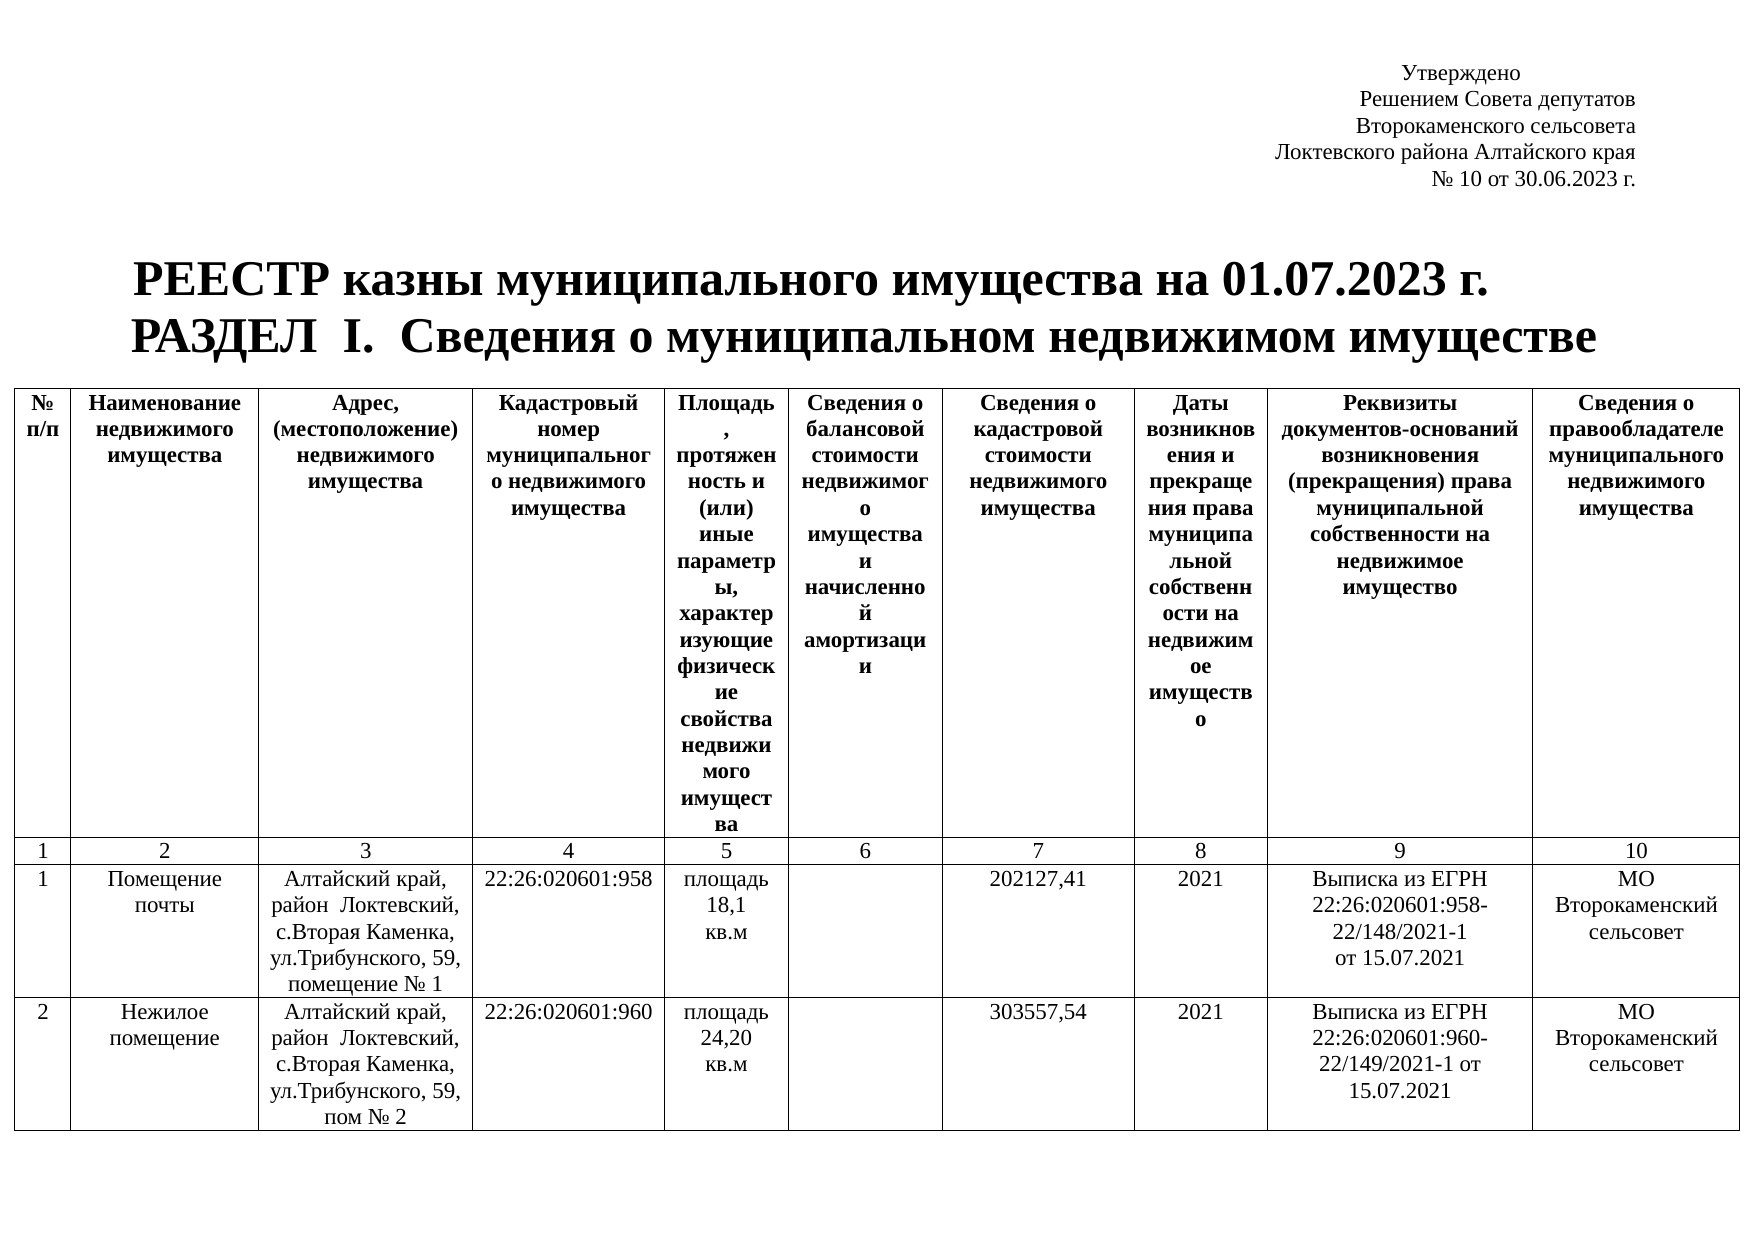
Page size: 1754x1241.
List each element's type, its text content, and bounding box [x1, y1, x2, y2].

table_cell 303557,54 [943, 998, 1134, 1129]
table_cell Нежилое помещение [71, 998, 258, 1129]
table_cell Выписка из ЕГРН 22:26:020601:958-22/148/2021-1 от 15.07.2021 [1268, 865, 1532, 997]
table_cell 2 [15, 998, 70, 1129]
table_cell 2021 [1135, 865, 1267, 997]
table_cell 202127,41 [943, 865, 1134, 997]
text Второкаменского сельсовета [133, 112, 1636, 138]
table_cell Выписка из ЕГРН 22:26:020601:960-22/149/2021-1 от 15.07.2021 [1268, 998, 1532, 1129]
table_cell МО Второкаменский сельсовет [1533, 865, 1739, 997]
table_cell 9 [1268, 838, 1532, 864]
table_cell 22:26:020601:958 [473, 865, 664, 997]
table_cell 4 [473, 838, 664, 864]
table_cell 7 [943, 838, 1134, 864]
table_cell Помещение почты [71, 865, 258, 997]
table_cell 22:26:020601:960 [473, 998, 664, 1129]
text № 10 от 30.06.2023 г. [133, 164, 1636, 191]
table_cell 10 [1533, 838, 1739, 864]
table_cell [789, 998, 942, 1129]
table_cell 2021 [1135, 998, 1267, 1129]
text РЕЕСТР казны муниципального имущества на 01.07.2023 г. [133, 248, 1636, 306]
table_cell Алтайский край, район Локтевский, с.Вторая Каменка, ул.Трибунского, 59, помещение № 1 [259, 865, 472, 997]
table_cell 1 [15, 865, 70, 997]
table_cell 2 [71, 838, 258, 864]
table_cell 1 [15, 838, 70, 864]
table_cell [1533, 998, 1739, 1129]
table_cell 8 [1135, 838, 1267, 864]
table_header Площадь, протяженность и (или) иные параметры, характеризующие физические свойства недвижимого имущества [665, 389, 788, 837]
text РАЗДЕЛ I. Сведения о муниципальном недвижимом имуществе [118, 306, 1636, 363]
table_header Сведения о кадастровой стоимости недвижимого имущества [943, 389, 1134, 837]
table_header Адрес, (местоположение) недвижимого имущества [259, 389, 472, 837]
text Утверждено [133, 59, 1636, 86]
text Решением Совета депутатов [133, 86, 1636, 112]
table_cell [789, 865, 942, 997]
table_cell 3 [259, 838, 472, 864]
table_header Реквизиты документов-оснований возникновения (прекращения) права муниципальной собственности на недвижимое имущество [1268, 389, 1532, 837]
table_cell Алтайский край, район Локтевский, с.Вторая Каменка, ул.Трибунского, 59, пом № 2 [259, 998, 472, 1129]
table_header Кадастровый номер муниципального недвижимого имущества [473, 389, 664, 837]
table_cell 6 [789, 838, 942, 864]
table_cell площадь 24,20 кв.м [665, 998, 788, 1129]
table_header Наименование недвижимого имущества [71, 389, 258, 837]
table_header Даты возникновения и прекращения права муниципальной собственности на недвижимое имущество [1135, 389, 1267, 837]
text Локтевского района Алтайского края [133, 138, 1636, 164]
table_cell 5 [665, 838, 788, 864]
table_cell площадь 18,1 кв.м [665, 865, 788, 997]
table_header Сведения о балансовой стоимости недвижимого имущества и начисленной амортизации [789, 389, 942, 837]
table_header Сведения о правообладателе муниципального недвижимого имущества [1533, 389, 1739, 837]
table_header №п/п [15, 389, 70, 837]
